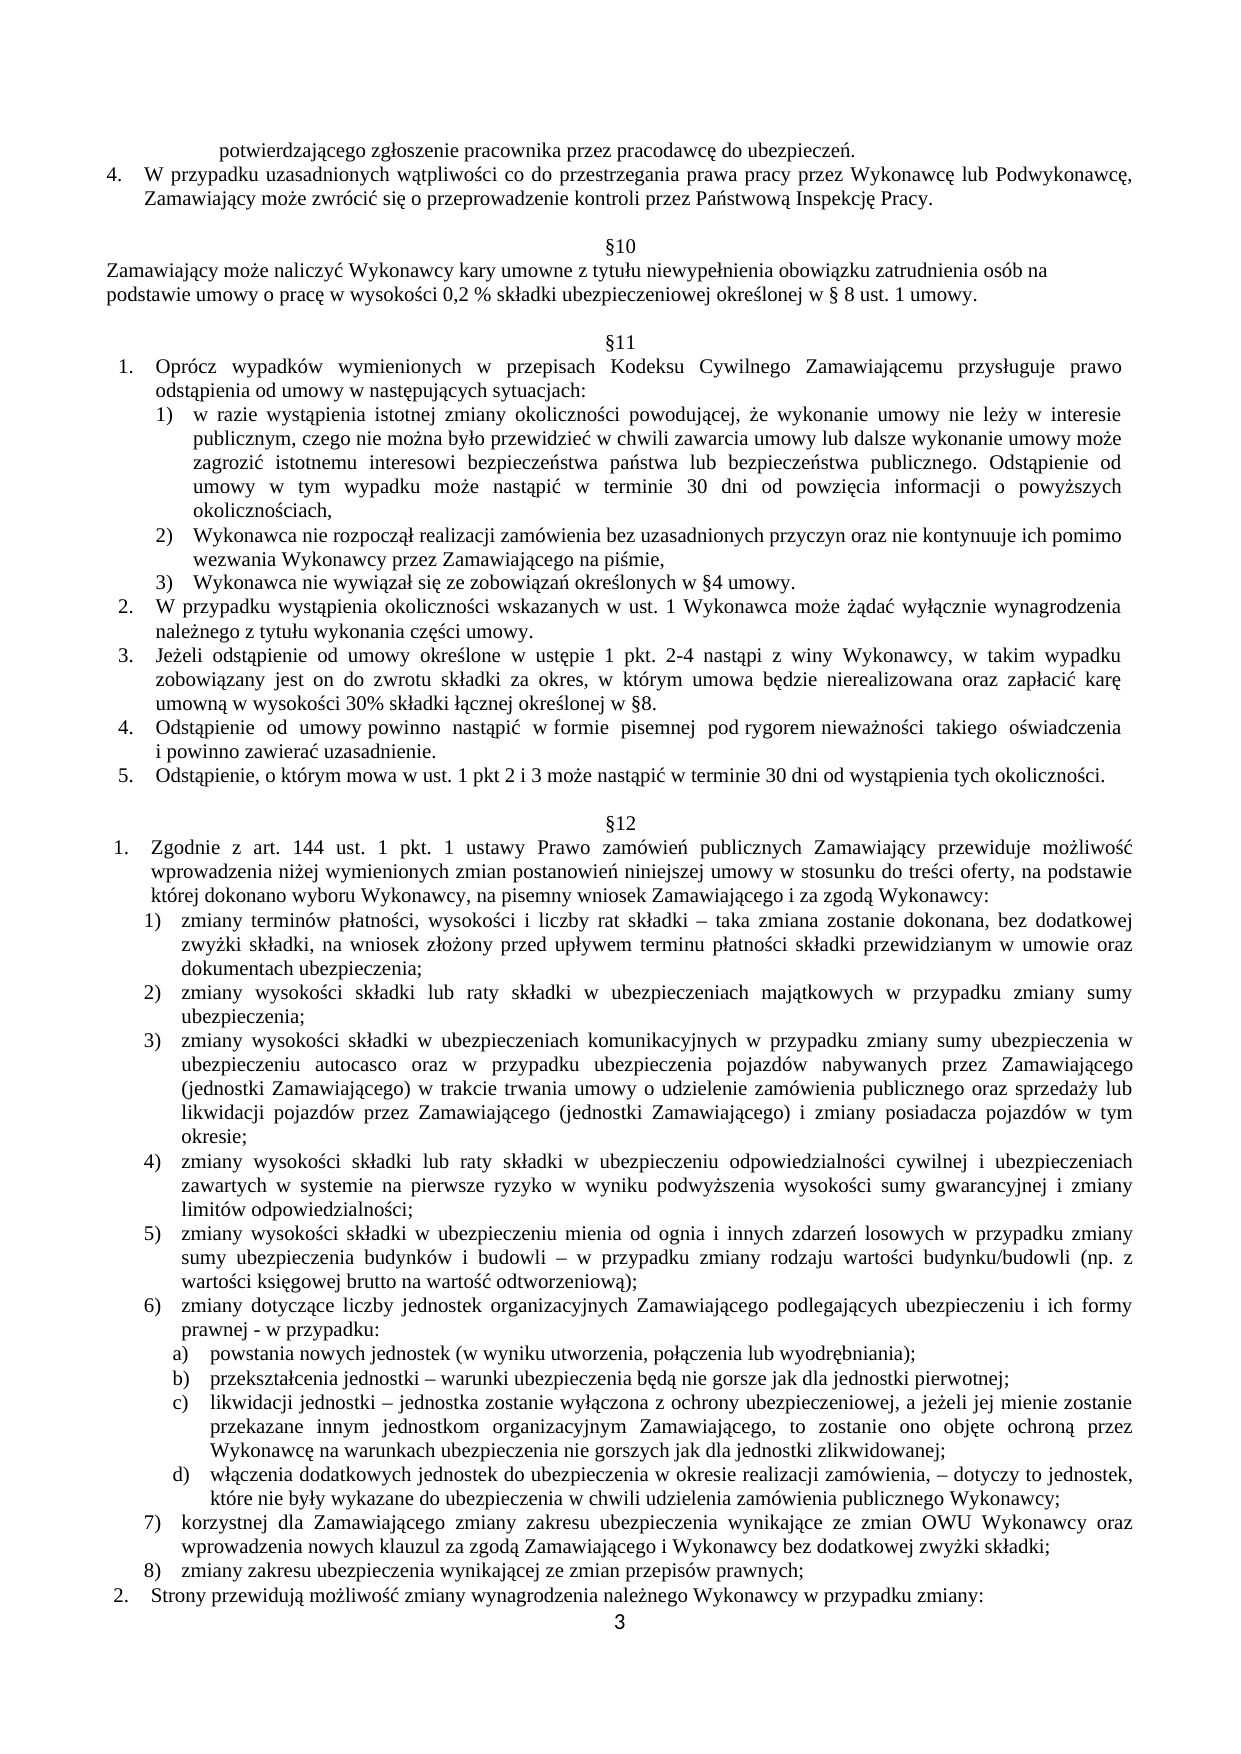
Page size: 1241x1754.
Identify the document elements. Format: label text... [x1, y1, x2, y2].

list zmiany wysokości składki w ubezpieczeniach komunikacyjnych w przypadku zmiany sumy ubezpieczenia w ubezpieczeniu autocasco oraz w przypadku ubezpieczenia pojazdów nabywanych przez Zamawiającego (jednostki Zamawiającego) w trakcie trwania umowy o udzielenie zamówienia publicznego oraz sprzedaży lub likwidacji pojazdów przez Zamawiającego (jednostki Zamawiającego) i zmiany posiadacza pojazdów w tym okresie; [144, 1028, 1134, 1148]
text Zamawiający może naliczyć Wykonawcy kary umowne z tytułu niewypełnienia obowiązku zatrudnienia osób na podstawie umowy o pracę w wysokości 0,2 % składki ubezpieczeniowej określonej w § 8 ust. 1 umowy. [106, 258, 1134, 306]
list zmiany terminów płatności, wysokości i liczby rat składki – taka zmiana zostanie dokonana, bez dodatkowej zwyżki składki, na wniosek złożony przed upływem terminu płatności składki przewidzianym w umowie oraz dokumentach ubezpieczenia; [144, 908, 1134, 980]
list Wykonawca nie wywiązał się ze zobowiązań określonych w §4 umowy. [155, 571, 1134, 594]
list Strony przewidują możliwość zmiany wynagrodzenia należnego Wykonawcy w przypadku zmiany: [113, 1583, 1134, 1607]
list włączenia dodatkowych jednostek do ubezpieczenia w okresie realizacji zamówienia, – dotyczy to jednostek, które nie były wykazane do ubezpieczenia w chwili udzielenia zamówienia publicznego Wykonawcy; [172, 1462, 1134, 1510]
list w razie wystąpienia istotnej zmiany okoliczności powodującej, że wykonanie umowy nie leży w interesie publicznym, czego nie można było przewidzieć w chwili zawarcia umowy lub dalsze wykonanie umowy może zagrozić istotnemu interesowi bezpieczeństwa państwa lub bezpieczeństwa publicznego. Odstąpienie od umowy w tym wypadku może nastąpić w terminie 30 dni od powzięcia informacji o powyższych okolicznościach, [155, 402, 1123, 522]
list W przypadku uzasadnionych wątpliwości co do przestrzegania prawa pracy przez Wykonawcę lub Podwykonawcę, Zamawiający może zwrócić się o przeprowadzenie kontroli przez Państwową Inspekcję Pracy. [106, 162, 1134, 210]
text §10 [106, 234, 1134, 258]
list Zgodnie z art. 144 ust. 1 pkt. 1 ustawy Prawo zamówień publicznych Zamawiający przewiduje możliwość wprowadzenia niżej wymienionych zmian postanowień niniejszej umowy w stosunku do treści oferty, na podstawie której dokonano wyboru Wykonawcy, na pisemny wniosek Zamawiającego i za zgodą Wykonawcy: [113, 835, 1134, 907]
text §12 [107, 811, 1134, 835]
list Oprócz wypadków wymienionych w przepisach Kodeksu Cywilnego Zamawiającemu przysługuje prawo odstąpienia od umowy w następujących sytuacjach: [118, 354, 1123, 402]
list powstania nowych jednostek (w wyniku utworzenia, połączenia lub wyodrębniania); [172, 1341, 1134, 1365]
list zmiany dotyczące liczby jednostek organizacyjnych Zamawiającego podlegających ubezpieczeniu i ich formy prawnej - w przypadku: [144, 1293, 1134, 1341]
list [181, 137, 1134, 162]
list W przypadku wystąpienia okoliczności wskazanych w ust. 1 Wykonawca może żądać wyłącznie wynagrodzenia należnego z tytułu wykonania części umowy. [118, 594, 1123, 643]
list Wykonawca nie rozpoczął realizacji zamówienia bez uzasadnionych przyczyn oraz nie kontynuuje ich pomimo wezwania Wykonawcy przez Zamawiającego na piśmie, [155, 522, 1123, 571]
list przekształcenia jednostki – warunki ubezpieczenia będą nie gorsze jak dla jednostki pierwotnej; [172, 1366, 1134, 1389]
list korzystnej dla Zamawiającego zmiany zakresu ubezpieczenia wynikające ze zmian OWU Wykonawcy oraz wprowadzenia nowych klauzul za zgodą Zamawiającego i Wykonawcy bez dodatkowej zwyżki składki; [144, 1510, 1134, 1558]
list zmiany wysokości składki lub raty składki w ubezpieczeniu odpowiedzialności cywilnej i ubezpieczeniach zawartych w systemie na pierwsze ryzyko w wyniku podwyższenia wysokości sumy gwarancyjnej i zmiany limitów odpowiedzialności; [144, 1148, 1134, 1221]
list zmiany wysokości składki lub raty składki w ubezpieczeniach majątkowych w przypadku zmiany sumy ubezpieczenia; [144, 980, 1134, 1028]
list Odstąpienie od umowy powinno nastąpić w formie pisemnej pod rygorem nieważności takiego oświadczenia i powinno zawierać uzasadnienie. [118, 715, 1122, 763]
list Jeżeli odstąpienie od umowy określone w ustępie 1 pkt. 2-4 nastąpi z winy Wykonawcy, w takim wypadku zobowiązany jest on do zwrotu składki za okres, w którym umowa będzie nierealizowana oraz zapłacić karę umowną w wysokości 30% składki łącznej określonej w §8. [118, 643, 1123, 715]
text §11 [106, 330, 1134, 354]
list Odstąpienie, o którym mowa w ust. 1 pkt 2 i 3 może nastąpić w terminie 30 dni od wystąpienia tych okoliczności. [118, 763, 1122, 787]
list zmiany wysokości składki w ubezpieczeniu mienia od ognia i innych zdarzeń losowych w przypadku zmiany sumy ubezpieczenia budynków i budowli – w przypadku zmiany rodzaju wartości budynku/budowli (np. z wartości księgowej brutto na wartość odtworzeniową); [144, 1221, 1134, 1293]
list likwidacji jednostki – jednostka zostanie wyłączona z ochrony ubezpieczeniowej, a jeżeli jej mienie zostanie przekazane innym jednostkom organizacyjnym Zamawiającego, to zostanie ono objęte ochroną przez Wykonawcę na warunkach ubezpieczenia nie gorszych jak dla jednostki zlikwidowanej; [172, 1390, 1134, 1462]
list zmiany zakresu ubezpieczenia wynikającej ze zmian przepisów prawnych; [144, 1558, 1134, 1582]
